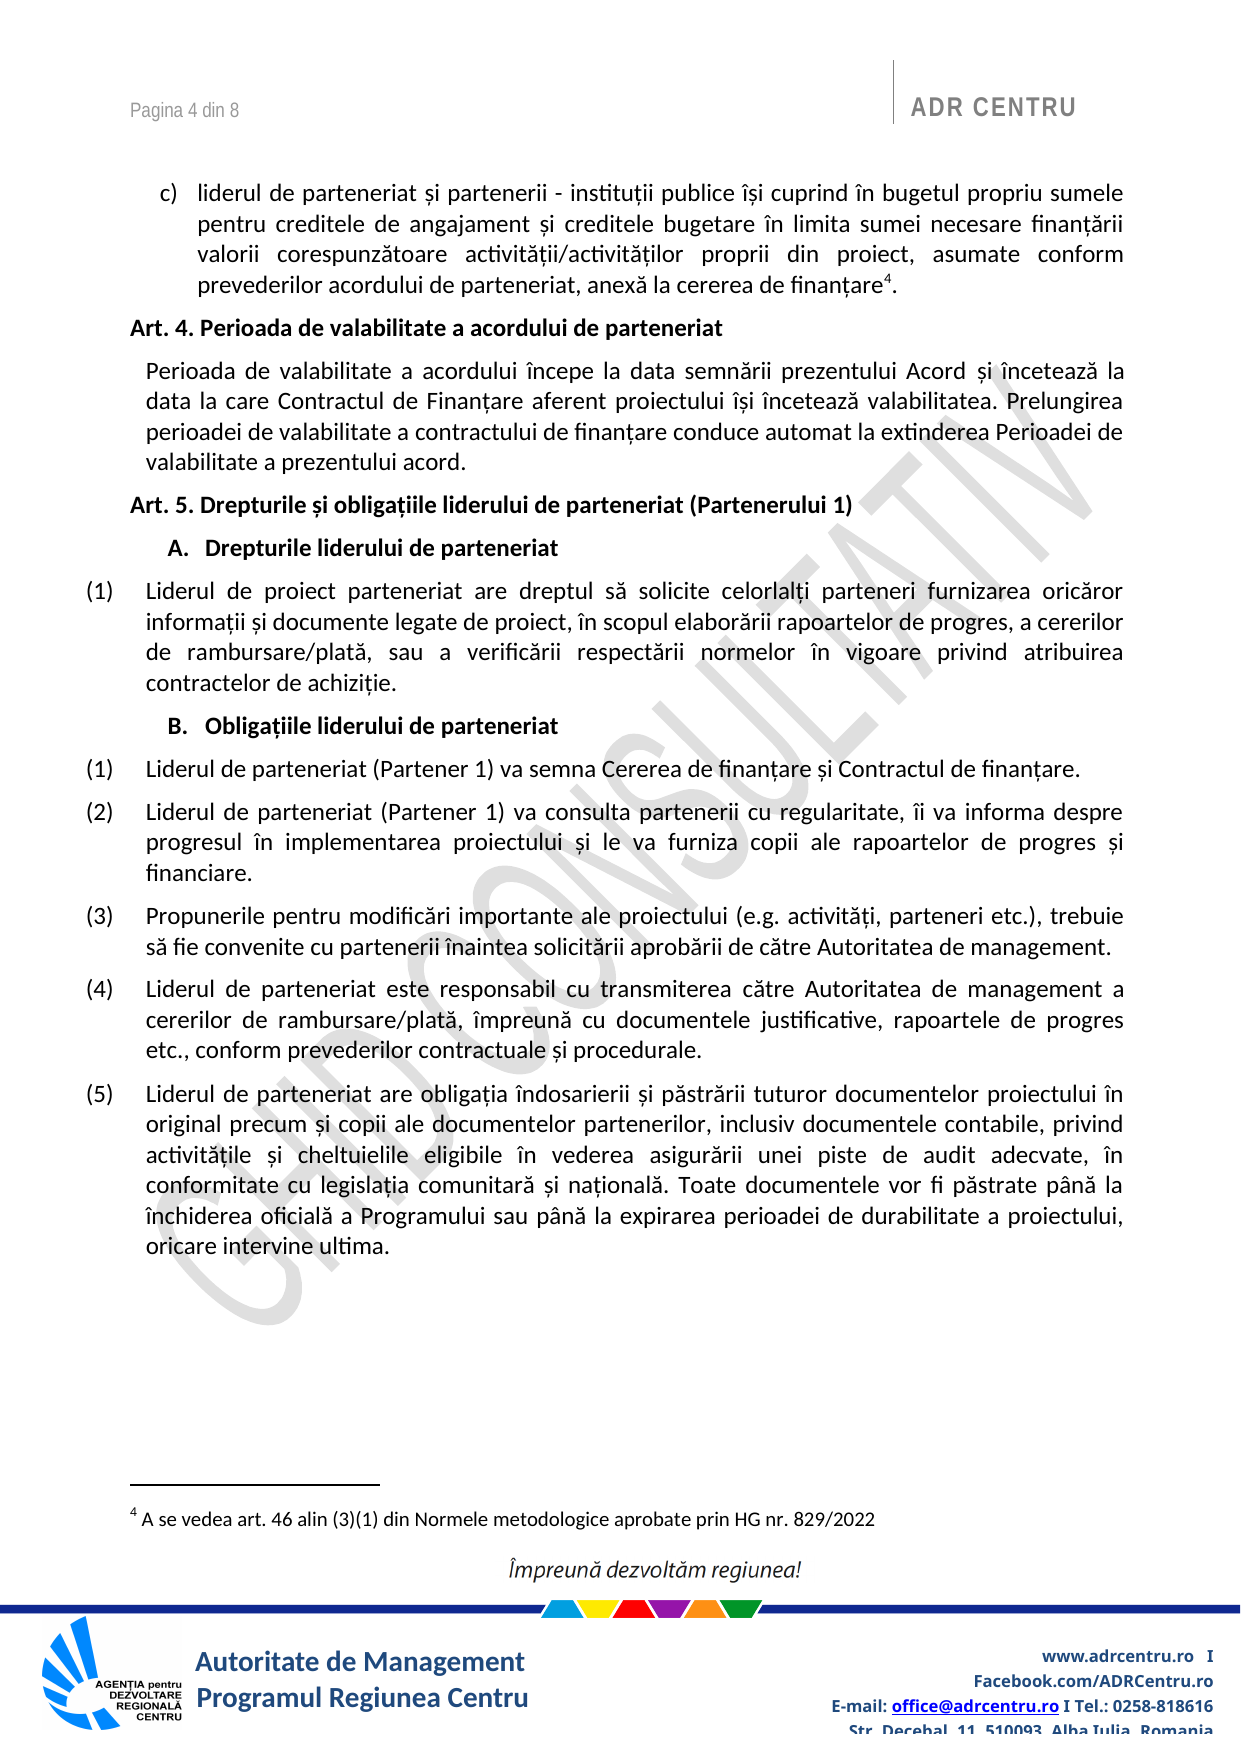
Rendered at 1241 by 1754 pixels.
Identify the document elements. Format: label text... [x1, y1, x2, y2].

list Drepturile și obligațiile liderului de parteneriat (Partenerului 1) [130, 489, 1125, 520]
list Propunerile pentru modificări importante ale proiectului (e.g. activități, parteneri etc.), trebuie să fie convenite cu partenerii înaintea solicitării aprobării de către Autoritatea de management. [86, 900, 1125, 961]
list Drepturile liderului de parteneriat [167, 532, 1125, 563]
list Perioada de valabilitate a acordului începe la data semnării prezentului Acord și încetează la data la care Contractul de Finanțare aferent proiectului își încetează valabilitatea. Prelungirea perioadei de valabilitate a contractului de finanțare conduce automat la extinderea Perioadei de valabilitate a prezentului acord. [86, 355, 1125, 477]
list Liderul de proiect parteneriat are dreptul să solicite celorlalți parteneri furnizarea oricăror informații și documente legate de proiect, în scopul elaborării rapoartelor de progres, a cererilor de rambursare/plată, sau a verificării respectării normelor în vigoare privind atribuirea contractelor de achiziție. [86, 575, 1125, 697]
list Liderul de parteneriat (Partener 1) va consulta partenerii cu regularitate, îi va informa despre progresul în implementarea proiectului și le va furniza copii ale rapoartelor de progres și financiare. [86, 796, 1125, 888]
picture [574, 1600, 1241, 1618]
picture [495, 1556, 814, 1583]
list Obligațiile liderului de parteneriat [167, 710, 1125, 741]
picture [0, 1600, 550, 1730]
list Liderul de parteneriat are obligația îndosarierii și păstrării tuturor documentelor proiectului în original precum și copii ale documentelor partenerilor, inclusiv documentele contabile, privind activitățile și cheltuielile eligibile în vederea asigurării unei piste de audit adecvate, în conformitate cu legislația comunitară și națională. Toate documentele vor fi păstrate până la închiderea oficială a Programului sau până la expirarea perioadei de durabilitate a proiectului, oricare intervine ultima. [86, 1078, 1125, 1261]
list Liderul de parteneriat este responsabil cu transmiterea către Autoritatea de management a cererilor de rambursare/plată, împreună cu documentele justificative, rapoartele de progres etc., conform prevederilor contractuale și procedurale. [86, 974, 1125, 1065]
list Perioada de valabilitate a acordului de parteneriat [130, 312, 1125, 342]
list liderul de parteneriat și partenerii - instituții publice își cuprind în bugetul propriu sumele pentru creditele de angajament și creditele bugetare în limita sumei necesare finanțării valorii corespunzătoare activității/activităților proprii din proiect, asumate conform prevederilor acordului de parteneriat, anexă la cererea de finanțare. [159, 177, 1125, 299]
list Liderul de parteneriat (Partener 1) va semna Cererea de finanțare și Contractul de finanțare. [86, 753, 1125, 783]
